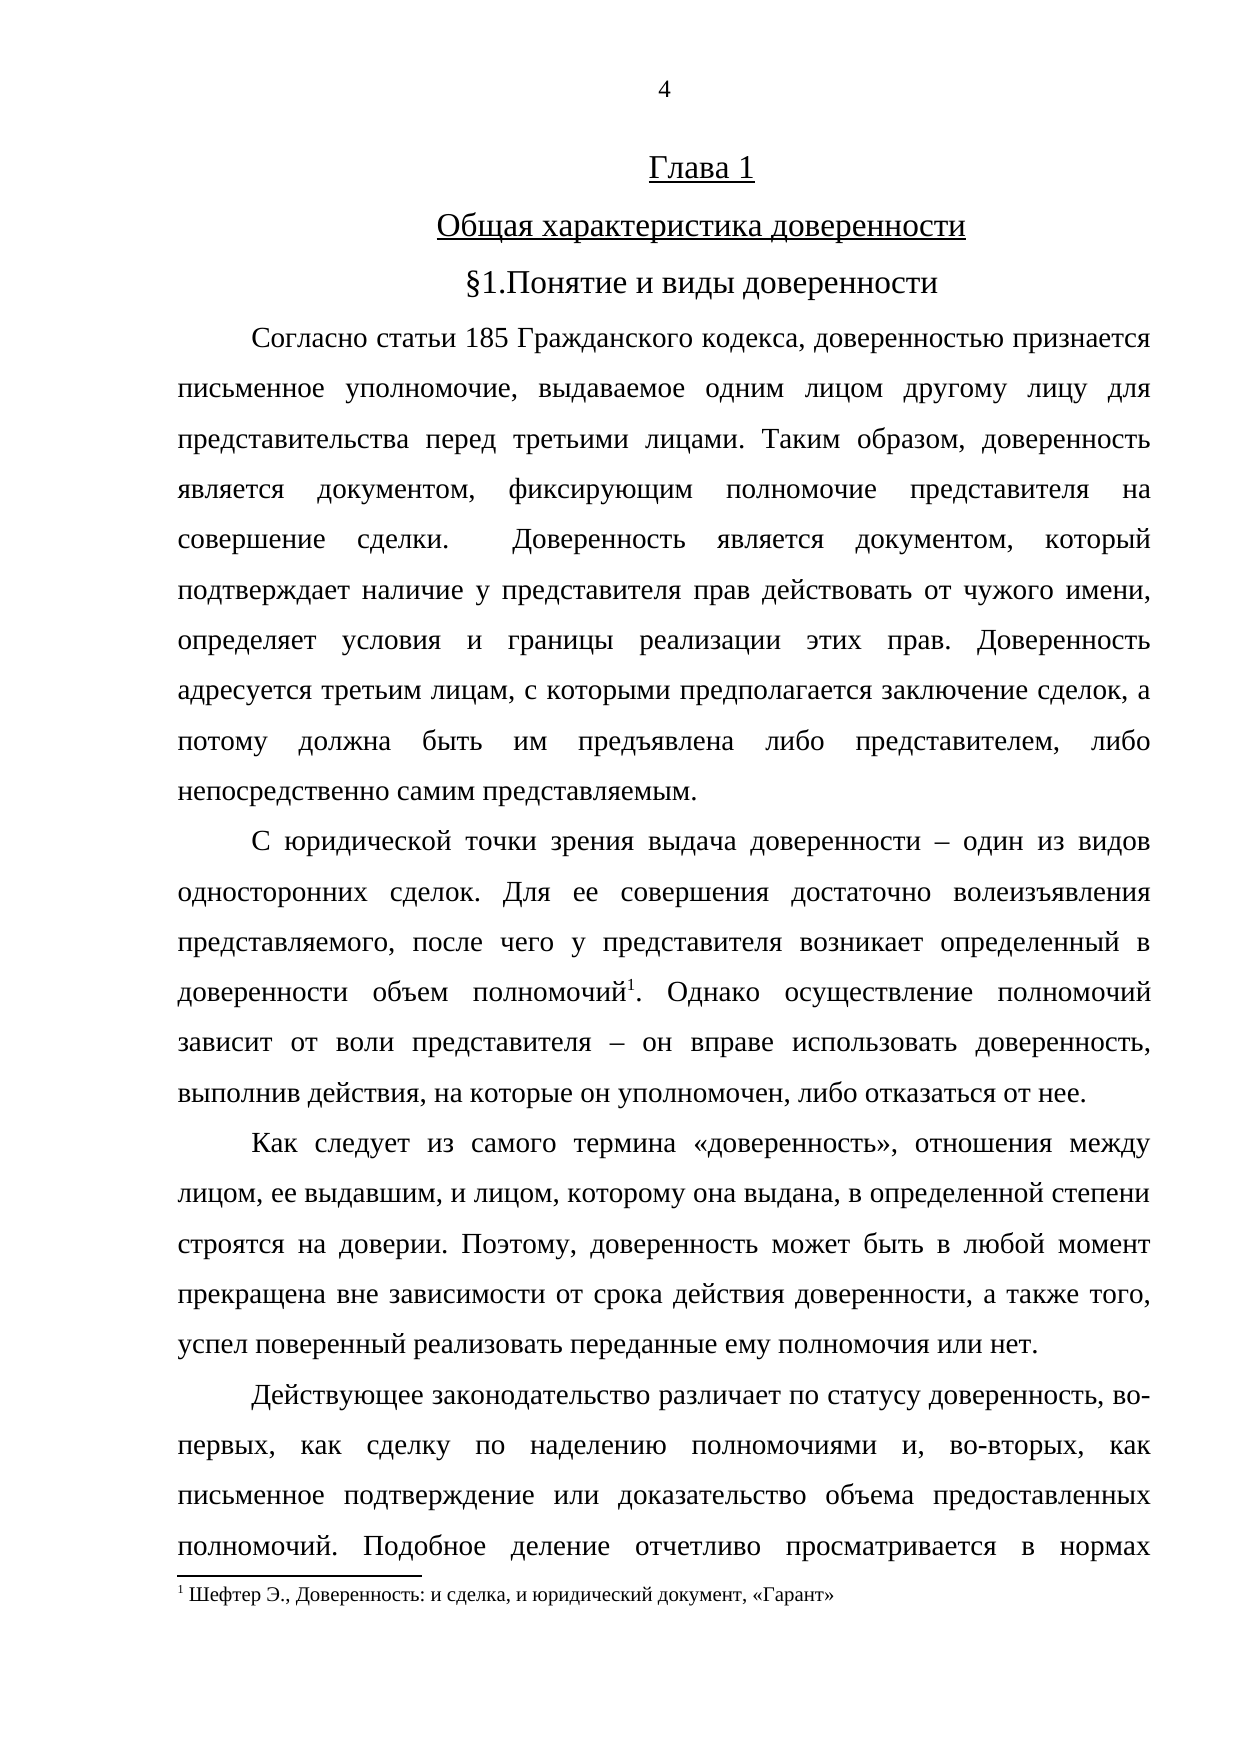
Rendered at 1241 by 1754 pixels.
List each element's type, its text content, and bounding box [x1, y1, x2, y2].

text Глава 1 [177, 148, 1152, 186]
text Согласно статьи 185 Гражданского кодекса, доверенностью признается письменное уполномочие, выдаваемое одним лицом другому лицу для представительства перед третьими лицами. Таким образом, доверенность является документом, фиксирующим полномочие представителя на совершение сделки. Доверенность является документом, который подтверждает наличие у представителя прав действовать от чужого имени, определяет условия и границы реализации этих прав. Доверенность адресуется третьим лицам, с которыми предполагается заключение сделок, а потому должна быть им предъявлена либо представителем, либо непосредственно самим представляемым. [177, 320, 1152, 807]
text Как следует из самого термина «доверенность», отношения между лицом, ее выдавшим, и лицом, которому она выдана, в определенной степени строятся на доверии. Поэтому, доверенность может быть в любой момент прекращена вне зависимости от срока действия доверенности, а также того, успел поверенный реализовать переданные ему полномочия или нет. [177, 1125, 1152, 1360]
text §1.Понятие и виды доверенности [177, 263, 1152, 301]
text С юридической точки зрения выдача доверенности – один из видов односторонних сделок. Для ее совершения достаточно волеизъявления представляемого, после чего у представителя возникает определенный в доверенности объем полномочий. Однако осуществление полномочий зависит от воли представителя – он вправе использовать доверенность, выполнив действия, на которые он уполномочен, либо отказаться от нее. [177, 823, 1152, 1108]
text Общая характеристика доверенности [177, 205, 1152, 243]
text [177, 1377, 1152, 1561]
